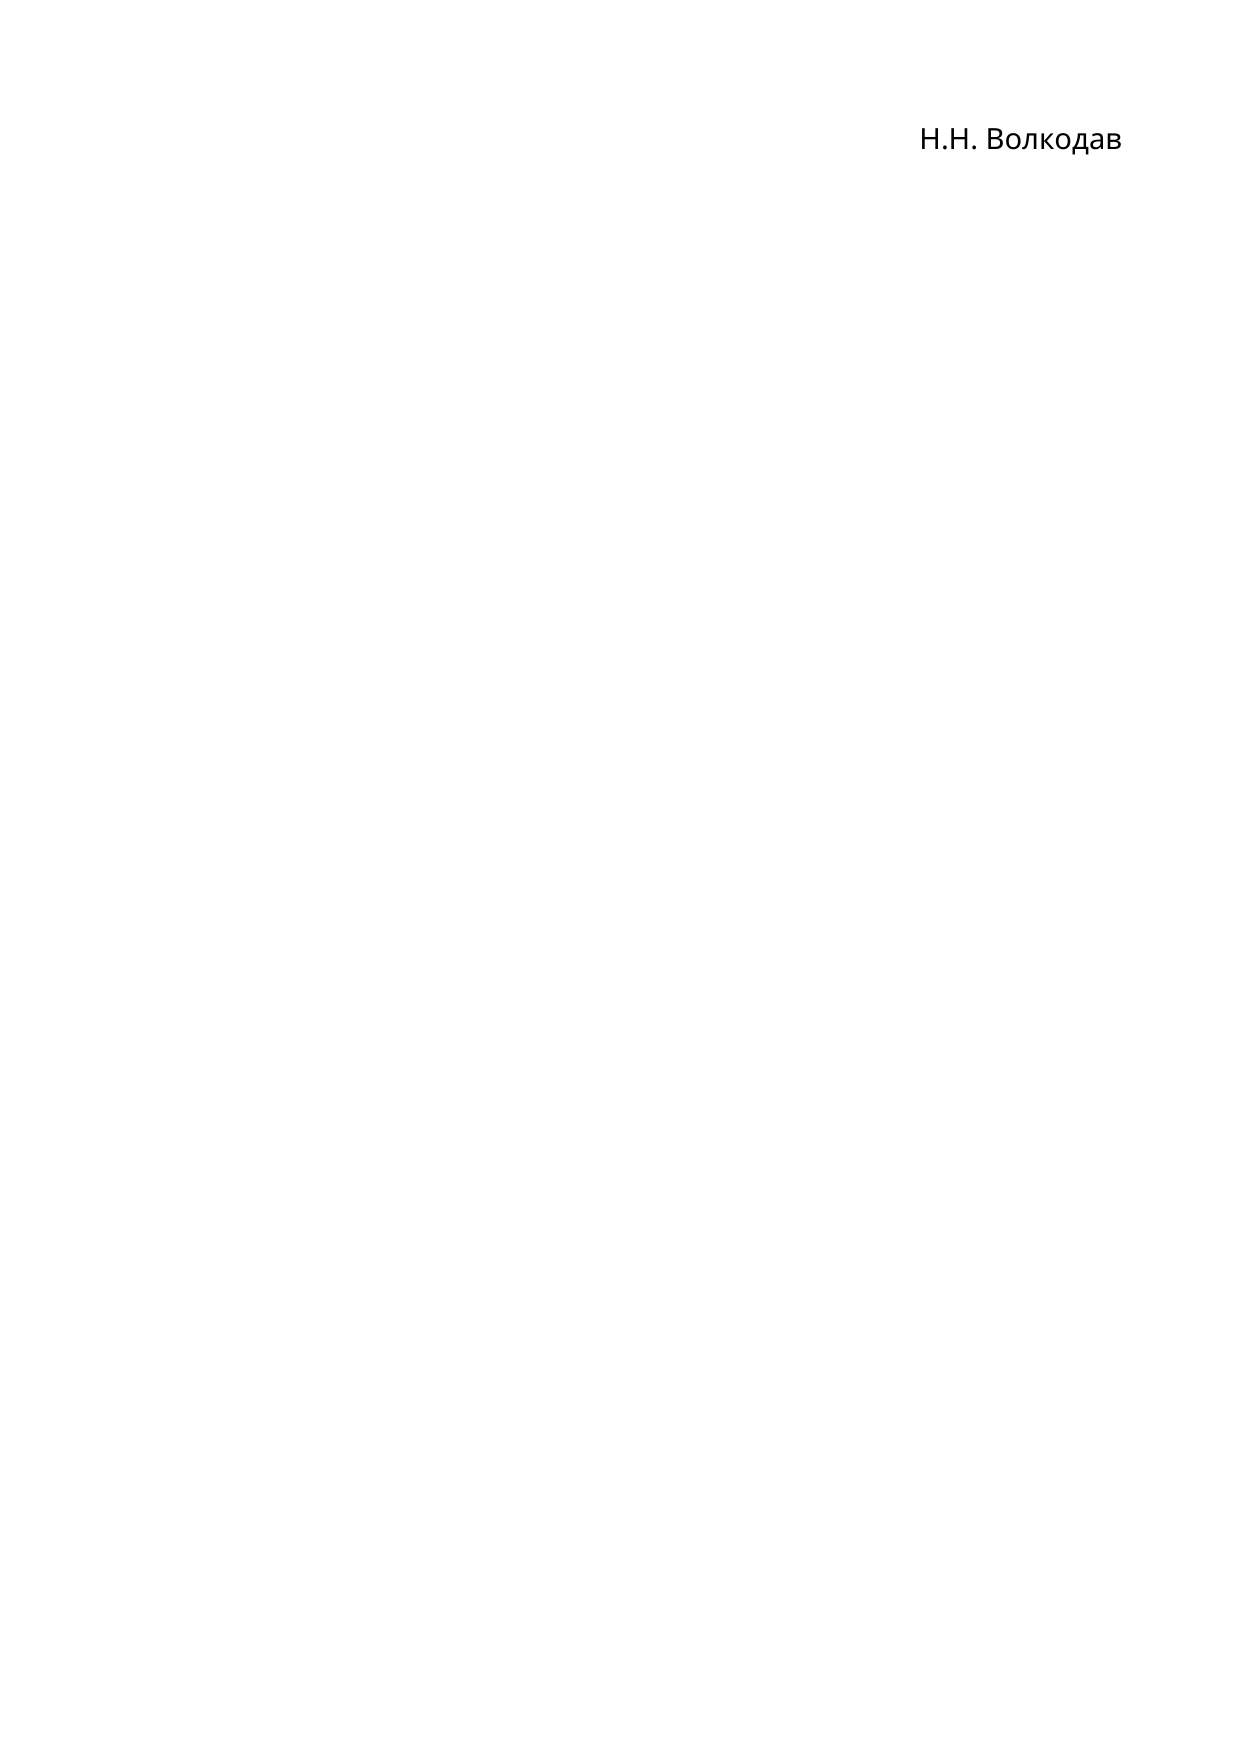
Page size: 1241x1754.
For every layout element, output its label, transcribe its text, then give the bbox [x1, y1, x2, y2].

text Н.Н. Волкодав [177, 118, 1122, 158]
